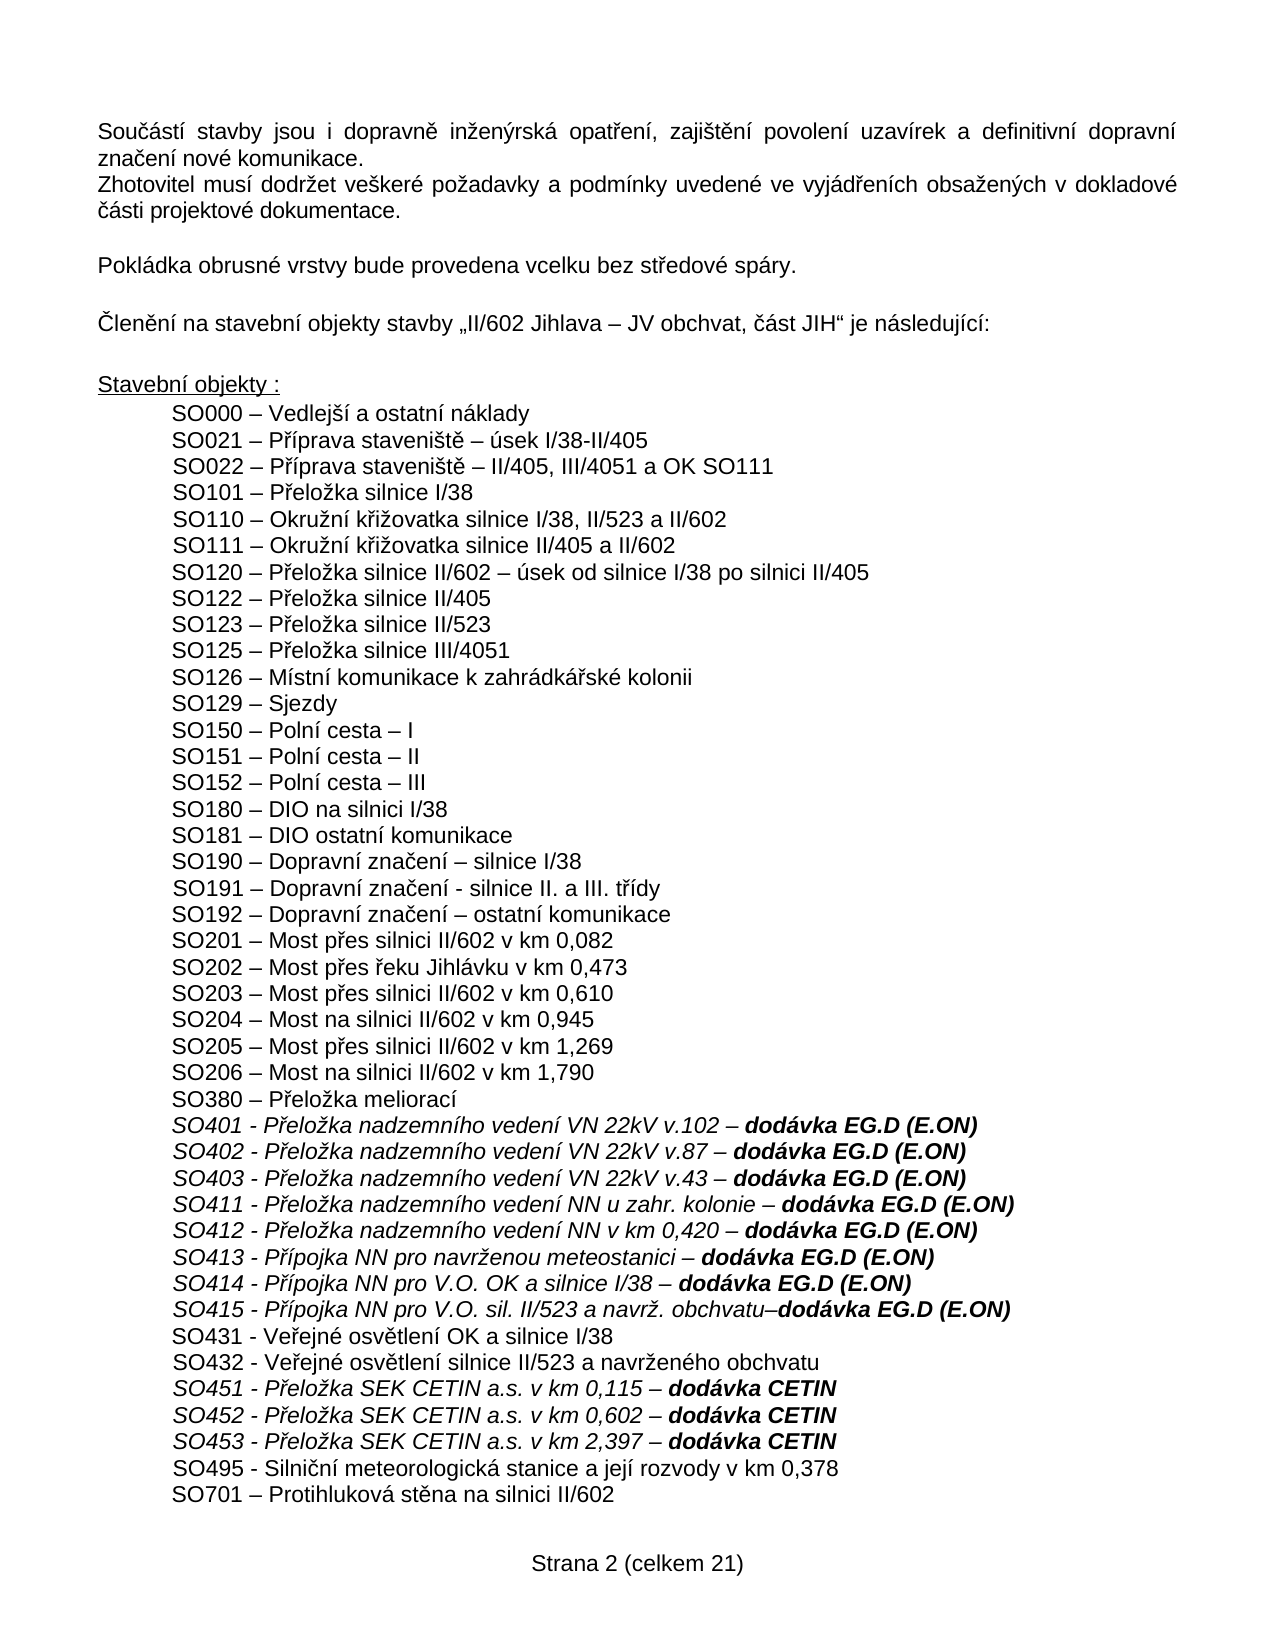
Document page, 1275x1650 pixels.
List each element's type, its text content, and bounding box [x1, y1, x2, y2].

text SO129 – Sjezdy [97, 690, 1118, 717]
text Pokládka obrusné vrstvy bude provedena vcelku bez středové spáry. [97, 252, 1177, 279]
text SO401 - Přeložka nadzemního vedení VN 22kV v.102 – dodávka EG.D (E.ON) [97, 1112, 1118, 1138]
text SO701 – Protihluková stěna na silnici II/602 [97, 1481, 1118, 1507]
text SO126 – Místní komunikace k zahrádkářské kolonii [97, 664, 1118, 690]
text SO452 - Přeložka SEK CETIN a.s. v km 0,602 – dodávka CETIN [97, 1402, 1177, 1428]
text SO151 – Polní cesta – II [97, 743, 1118, 769]
text SO412 - Přeložka nadzemního vedení NN v km 0,420 – dodávka EG.D (E.ON) [97, 1217, 1118, 1244]
text SO181 – DIO ostatní komunikace [97, 822, 1118, 848]
text SO380 – Přeložka meliorací [97, 1086, 1118, 1112]
text SO431 - Veřejné osvětlení OK a silnice I/38 [97, 1323, 1118, 1349]
text SO191 – Dopravní značení - silnice II. a III. třídy [97, 875, 1118, 901]
text SO411 - Přeložka nadzemního vedení NN u zahr. kolonie – dodávka EG.D (E.ON) [97, 1191, 1118, 1217]
text SO402 - Přeložka nadzemního vedení VN 22kV v.87 – dodávka EG.D (E.ON) [97, 1138, 1118, 1164]
text SO202 – Most přes řeku Jihlávku v km 0,473 [97, 954, 1118, 980]
text Stavební objekty : [97, 368, 1177, 397]
text SO122 – Přeložka silnice II/405 [97, 585, 1118, 611]
text SO000 – Vedlejší a ostatní náklady [97, 397, 1177, 427]
text SO123 – Přeložka silnice II/523 [97, 611, 1118, 637]
text SO453 - Přeložka SEK CETIN a.s. v km 2,397 – dodávka CETIN [97, 1428, 1118, 1454]
text SO451 - Přeložka SEK CETIN a.s. v km 0,115 – dodávka CETIN [97, 1375, 1177, 1402]
text Členění na stavební objekty stavby „II/602 Jihlava – JV obchvat, část JIH“ je následující: [97, 310, 1177, 337]
text SO110 – Okružní křižovatka silnice I/38, II/523 a II/602 [97, 506, 1118, 532]
text SO432 - Veřejné osvětlení silnice II/523 a navrženého obchvatu [97, 1349, 1118, 1375]
text SO201 – Most přes silnici II/602 v km 0,082 [97, 927, 1118, 954]
text SO111 – Okružní křižovatka silnice II/405 a II/602 [97, 532, 1118, 558]
text SO101 – Přeložka silnice I/38 [97, 479, 1118, 506]
text SO414 - Přípojka NN pro V.O. OK a silnice I/38 – dodávka EG.D (E.ON) [97, 1270, 1118, 1296]
text SO206 – Most na silnici II/602 v km 1,790 [97, 1059, 1118, 1086]
text SO120 – Přeložka silnice II/602 – úsek od silnice I/38 po silnici II/405 [97, 558, 1118, 585]
text SO403 - Přeložka nadzemního vedení VN 22kV v.43 – dodávka EG.D (E.ON) [97, 1164, 1118, 1191]
text SO413 - Přípojka NN pro navrženou meteostanici – dodávka EG.D (E.ON) [97, 1244, 1177, 1270]
text SO125 – Přeložka silnice III/4051 [97, 637, 1118, 664]
text SO190 – Dopravní značení – silnice I/38 [97, 848, 1118, 875]
text Součástí stavby jsou i dopravně inženýrská opatření, zajištění povolení uzavírek a definitivní dopravní značení nové komunikace. [97, 118, 1177, 171]
text SO022 – Příprava staveniště – II/405, III/4051 a OK SO111 [97, 453, 1118, 479]
text SO150 – Polní cesta – I [97, 717, 1118, 743]
text SO495 - Silniční meteorologická stanice a její rozvody v km 0,378 [97, 1454, 1118, 1481]
text SO021 – Příprava staveniště – úsek I/38-II/405 [97, 427, 1118, 453]
text SO180 – DIO na silnici I/38 [97, 796, 1118, 822]
list Zhotovitel musí dodržet veškeré požadavky a podmínky uvedené ve vyjádřeních obsažených v dokladové části projektové dokumentace. [97, 171, 1177, 223]
text SO204 – Most na silnici II/602 v km 0,945 [97, 1006, 1118, 1033]
text SO415 - Přípojka NN pro V.O. sil. II/523 a navrž. obchvatu–dodávka EG.D (E.ON) [97, 1296, 1118, 1323]
text SO152 – Polní cesta – III [97, 769, 1118, 796]
text SO203 – Most přes silnici II/602 v km 0,610 [97, 980, 1118, 1006]
text SO205 – Most přes silnici II/602 v km 1,269 [97, 1033, 1118, 1059]
text SO192 – Dopravní značení – ostatní komunikace [97, 901, 1118, 927]
